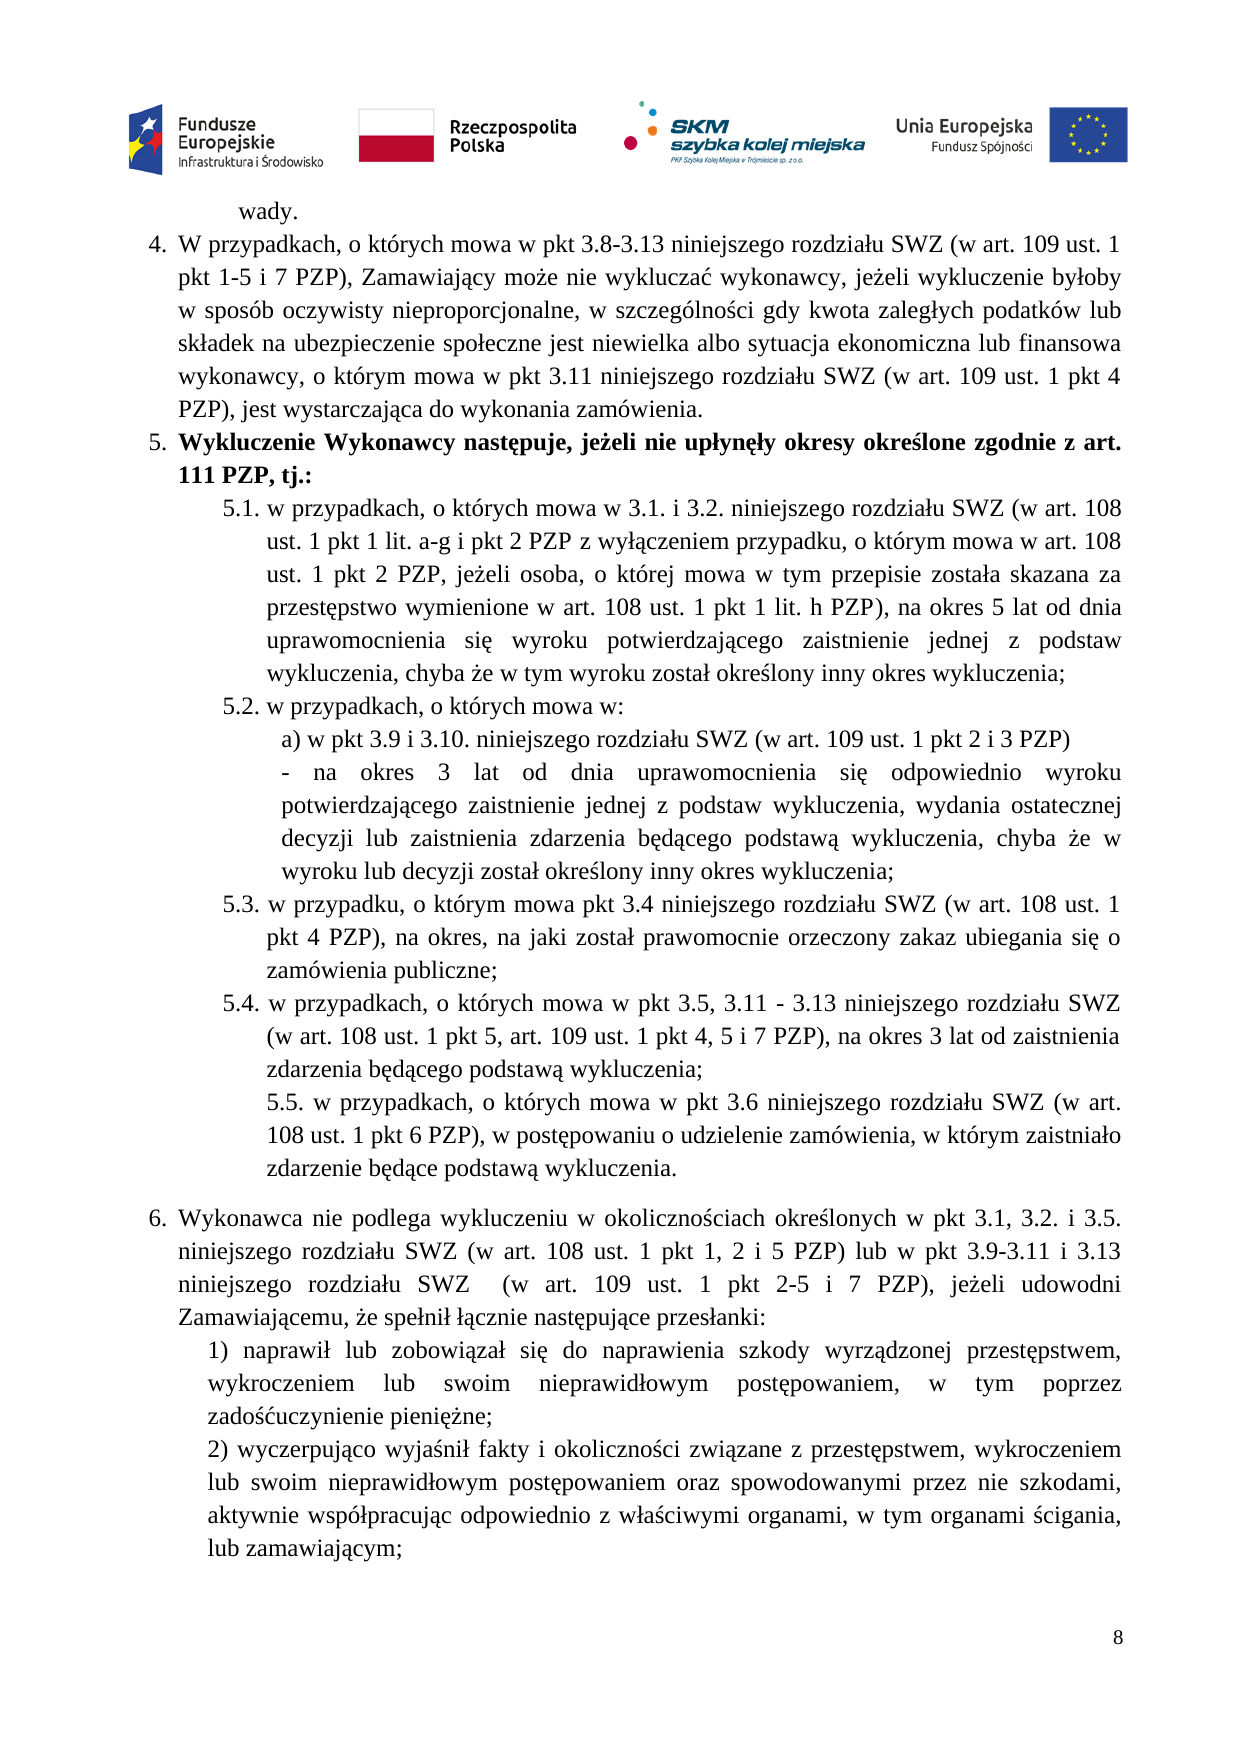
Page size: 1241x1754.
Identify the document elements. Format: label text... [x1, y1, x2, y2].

list 5.5. w przypadkach, o których mowa w pkt 3.6 niniejszego rozdziału SWZ (w art. 108 ust. 1 pkt 6 PZP), w postępowaniu o udzielenie zamówienia, w którym zaistniało zdarzenie będące podstawą wykluczenia. [266, 1087, 1122, 1182]
text 2) wyczerpująco wyjaśnił fakty i okoliczności związane z przestępstwem, wykroczeniem lub swoim nieprawidłowym postępowaniem oraz spowodowanymi przez nie szkodami, aktywnie współpracując odpowiednio z właściwymi organami, w tym organami ścigania, lub zamawiającym; [207, 1434, 1122, 1562]
list 5.4. w przypadkach, o których mowa w pkt 3.5, 3.11 - 3.13 niniejszego rozdziału SWZ (w art. 108 ust. 1 pkt 5, art. 109 ust. 1 pkt 4, 5 i 7 PZP), na okres 3 lat od zaistnienia zdarzenia będącego podstawą wykluczenia; [222, 988, 1122, 1083]
list Wykluczenie Wykonawcy następuje, jeżeli nie upłynęły okresy określone zgodnie z art. 111 PZP, tj.: [148, 427, 1122, 489]
list 5.3. w przypadku, o którym mowa pkt 3.4 niniejszego rozdziału SWZ (w art. 108 ust. 1 pkt 4 PZP), na okres, na jaki został prawomocnie orzeczony zakaz ubiegania się o zamówienia publiczne; [222, 889, 1122, 984]
text 1) naprawił lub zobowiązał się do naprawienia szkody wyrządzonej przestępstwem, wykroczeniem lub swoim nieprawidłowym postępowaniem, w tym poprzez zadośćuczynienie pieniężne; [207, 1335, 1122, 1430]
list W przypadkach, o których mowa w pkt 3.8-3.13 niniejszego rozdziału SWZ (w art. 109 ust. 1 pkt 1-5 i 7 PZP), Zamawiający może nie wykluczać wykonawcy, jeżeli wykluczenie byłoby w sposób oczywisty nieproporcjonalne, w szczególności gdy kwota zaległych podatków lub składek na ubezpieczenie społeczne jest niewielka albo sytuacja ekonomiczna lub finansowa wykonawcy, o którym mowa w pkt 3.11 niniejszego rozdziału SWZ (w art. 109 ust. 1 pkt 4 PZP), jest wystarczająca do wykonania zamówienia. [148, 229, 1122, 423]
list 5.1. w przypadkach, o których mowa w 3.1. i 3.2. niniejszego rozdziału SWZ (w art. 108 ust. 1 pkt 1 lit. a-g i pkt 2 PZP z wyłączeniem przypadku, o którym mowa w art. 108 ust. 1 pkt 2 PZP, jeżeli osoba, o której mowa w tym przepisie została skazana za przestępstwo wymienione w art. 108 ust. 1 pkt 1 lit. h PZP), na okres 5 lat od dnia uprawomocnienia się wyroku potwierdzającego zaistnienie jednej z podstaw wykluczenia, chyba że w tym wyroku został określony inny okres wykluczenia; [222, 493, 1122, 687]
picture [118, 73, 1144, 196]
list 5.2. w przypadkach, o których mowa w: [222, 691, 1122, 720]
list - na okres 3 lat od dnia uprawomocnienia się odpowiednio wyroku potwierdzającego zaistnienie jednej z podstaw wykluczenia, wydania ostatecznej decyzji lub zaistnienia zdarzenia będącego podstawą wykluczenia, chyba że w wyroku lub decyzji został określony inny okres wykluczenia; [281, 757, 1122, 885]
list a) w pkt 3.9 i 3.10. niniejszego rozdziału SWZ (w art. 109 ust. 1 pkt 2 i 3 PZP) [281, 724, 1122, 753]
list Wykonawca nie podlega wykluczeniu w okolicznościach określonych w pkt 3.1, 3.2. i 3.5. niniejszego rozdziału SWZ (w art. 108 ust. 1 pkt 1, 2 i 5 PZP) lub w pkt 3.9-3.11 i 3.13 niniejszego rozdziału SWZ (w art. 109 ust. 1 pkt 2-5 i 7 PZP), jeżeli udowodni Zamawiającemu, że spełnił łącznie następujące przesłanki: [148, 1203, 1122, 1331]
